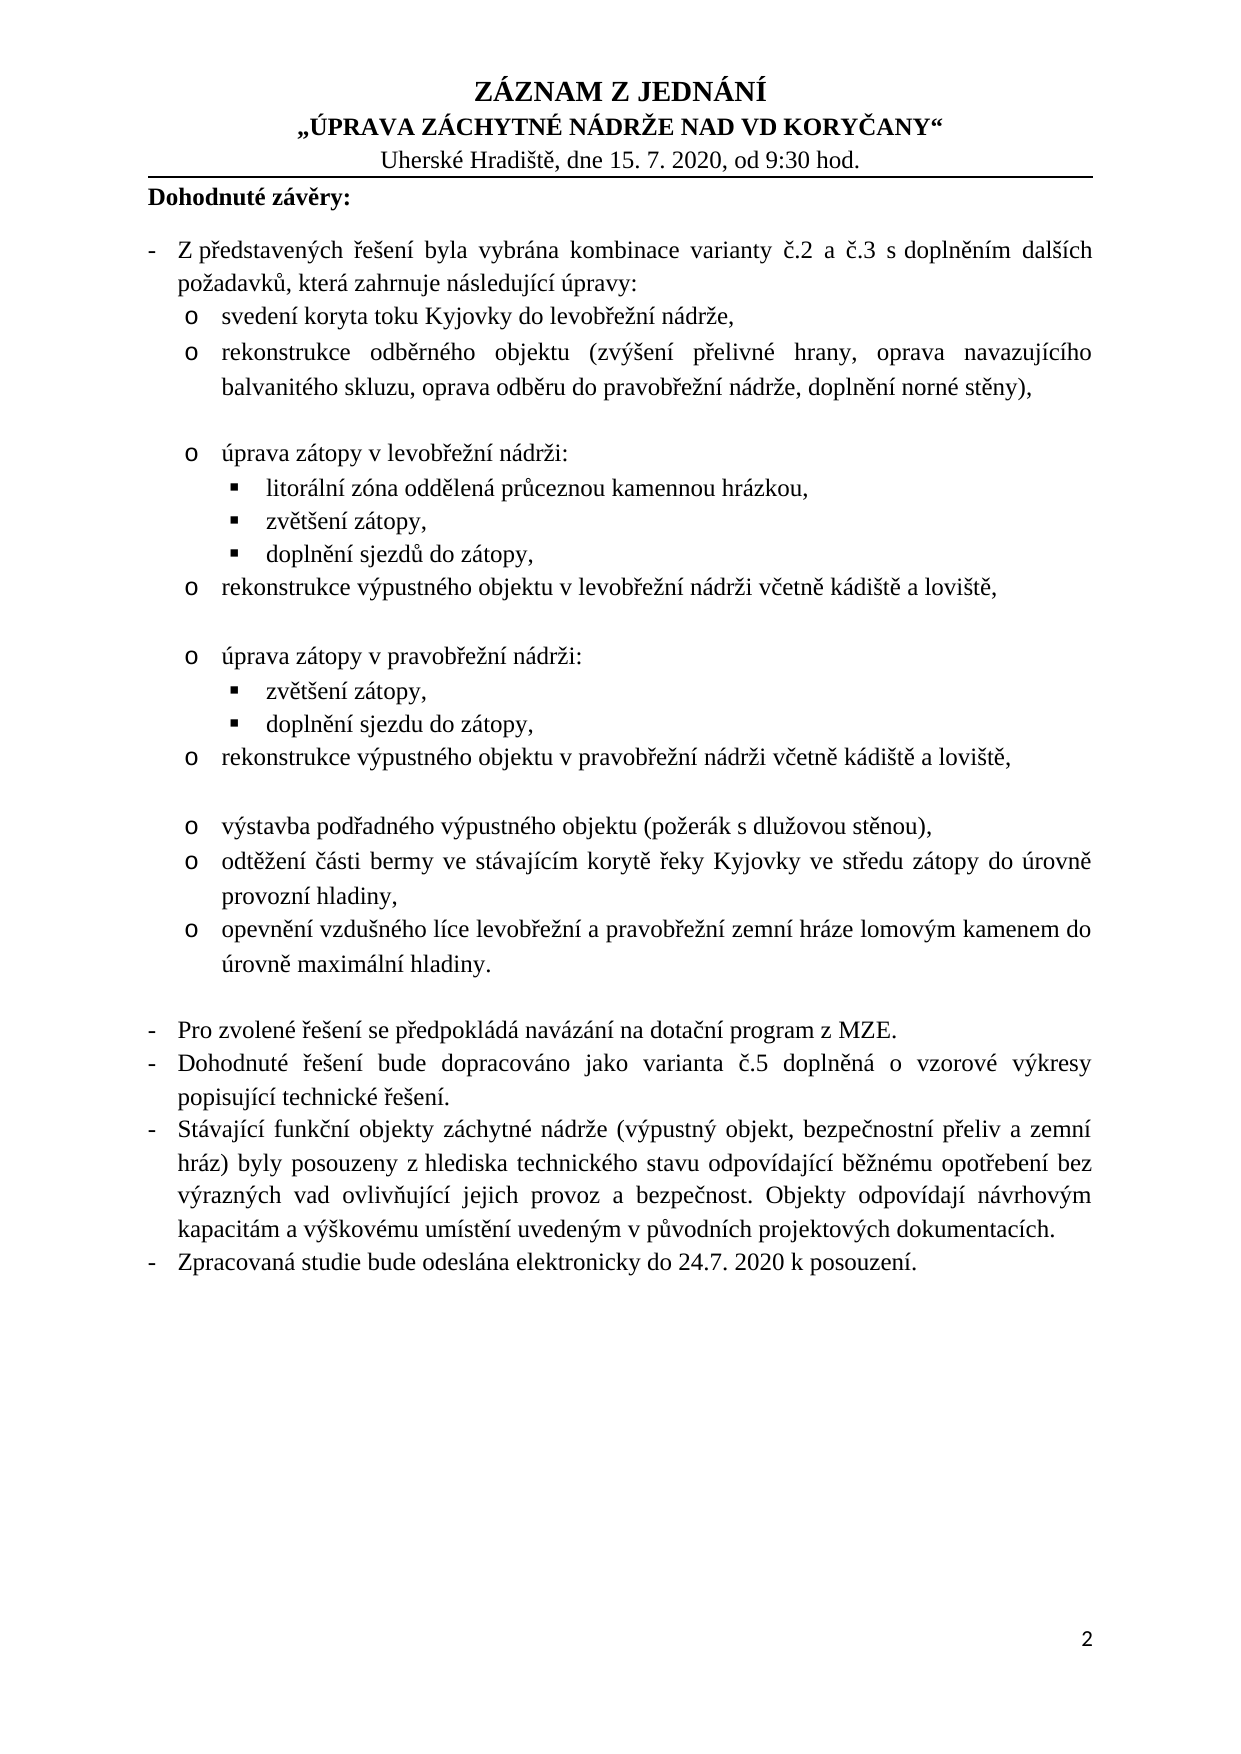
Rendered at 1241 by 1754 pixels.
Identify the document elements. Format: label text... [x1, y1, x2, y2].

list úprava zátopy v pravobřežní nádrži: [184, 641, 1093, 672]
list odtěžení části bermy ve stávajícím korytě řeky Kyjovky ve středu zátopy do úrovně provozní hladiny, [184, 846, 1093, 910]
list doplnění sjezdu do zátopy, [228, 709, 1093, 738]
text Dohodnuté závěry: [148, 182, 1093, 210]
list litorální zóna oddělená průceznou kamennou hrázkou, [228, 473, 1093, 502]
list zvětšení zátopy, [228, 676, 1093, 705]
list výstavba podřadného výpustného objektu (požerák s dlužovou stěnou), [184, 811, 1093, 842]
list Dohodnuté řešení bude dopracováno jako varianta č.5 doplněná o vzorové výkresy popisující technické řešení. [148, 1048, 1093, 1110]
list svedení koryta toku Kyjovky do levobřežní nádrže, [184, 301, 1093, 332]
list Stávající funkční objekty záchytné nádrže (výpustný objekt, bezpečnostní přeliv a zemní hráz) byly posouzeny z hlediska technického stavu odpovídající běžnému opotřebení bez výrazných vad ovlivňující jejich provoz a bezpečnost. Objekty odpovídají návrhovým kapacitám a výškovému umístění uvedeným v původních projektových dokumentacích. [148, 1114, 1093, 1242]
list doplnění sjezdů do zátopy, [228, 539, 1093, 568]
list rekonstrukce výpustného objektu v levobřežní nádrži včetně kádiště a loviště, [184, 572, 1093, 603]
list opevnění vzdušného líce levobřežní a pravobřežní zemní hráze lomovým kamenem do úrovně maximální hladiny. [184, 914, 1093, 978]
list Z představených řešení byla vybrána kombinace varianty č.2 a č.3 s doplněním dalších požadavků, která zahrnuje následující úpravy: [148, 235, 1093, 297]
list rekonstrukce výpustného objektu v pravobřežní nádrži včetně kádiště a loviště, [184, 742, 1093, 773]
list zvětšení zátopy, [228, 506, 1093, 535]
list Zpracovaná studie bude odeslána elektronicky do 24.7. 2020 k posouzení. [148, 1247, 1093, 1275]
list rekonstrukce odběrného objektu (zvýšení přelivné hrany, oprava navazujícího balvanitého skluzu, oprava odběru do pravobřežní nádrže, doplnění norné stěny), [184, 337, 1093, 401]
list úprava zátopy v levobřežní nádrži: [184, 438, 1093, 469]
list Pro zvolené řešení se předpokládá navázání na dotační program z MZE. [148, 1016, 1093, 1044]
